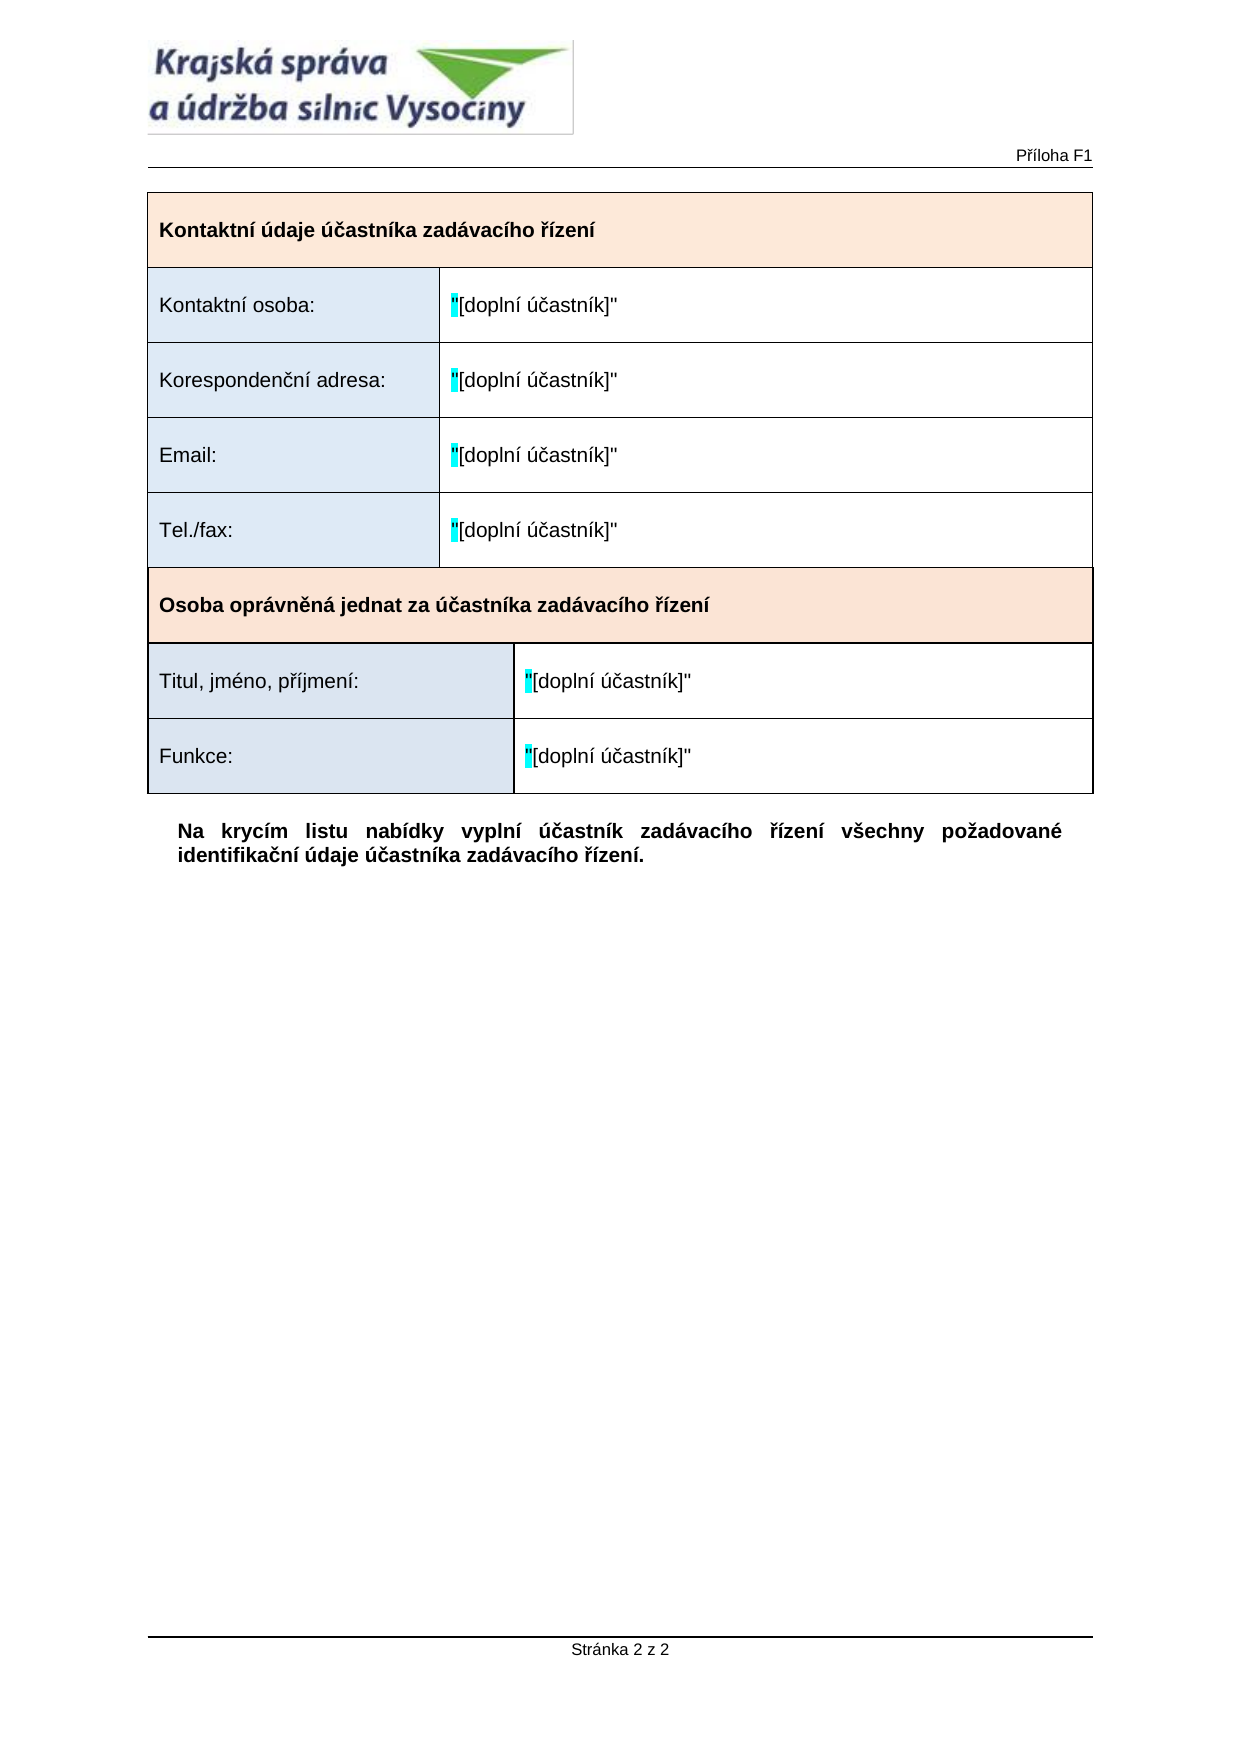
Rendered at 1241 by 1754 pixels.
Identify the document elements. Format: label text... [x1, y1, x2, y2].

table_cell Funkce: [149, 719, 513, 793]
table_cell Osoba oprávněná jednat za účastníka zadávacího řízení [149, 568, 1092, 642]
table_cell Kontaktní osoba: [148, 268, 439, 342]
table_cell Email: [148, 418, 439, 492]
table_cell [440, 343, 1092, 417]
table_cell Korespondenční adresa: [148, 343, 439, 417]
text Na krycím listu nabídky vyplní účastník zadávacího řízení všechny požadované identifikační údaje účastníka zadávacího řízení. [177, 819, 1063, 867]
table_cell Tel./fax: [148, 493, 439, 567]
table_header Kontaktní údaje účastníka zadávacího řízení [148, 193, 1092, 267]
table_cell [515, 719, 1092, 793]
table_cell [440, 268, 1092, 342]
table_cell [515, 644, 1092, 718]
picture [147, 40, 574, 136]
table_cell [440, 493, 1092, 567]
table_cell Titul, jméno, příjmení: [149, 644, 513, 718]
table_cell [440, 418, 1092, 492]
